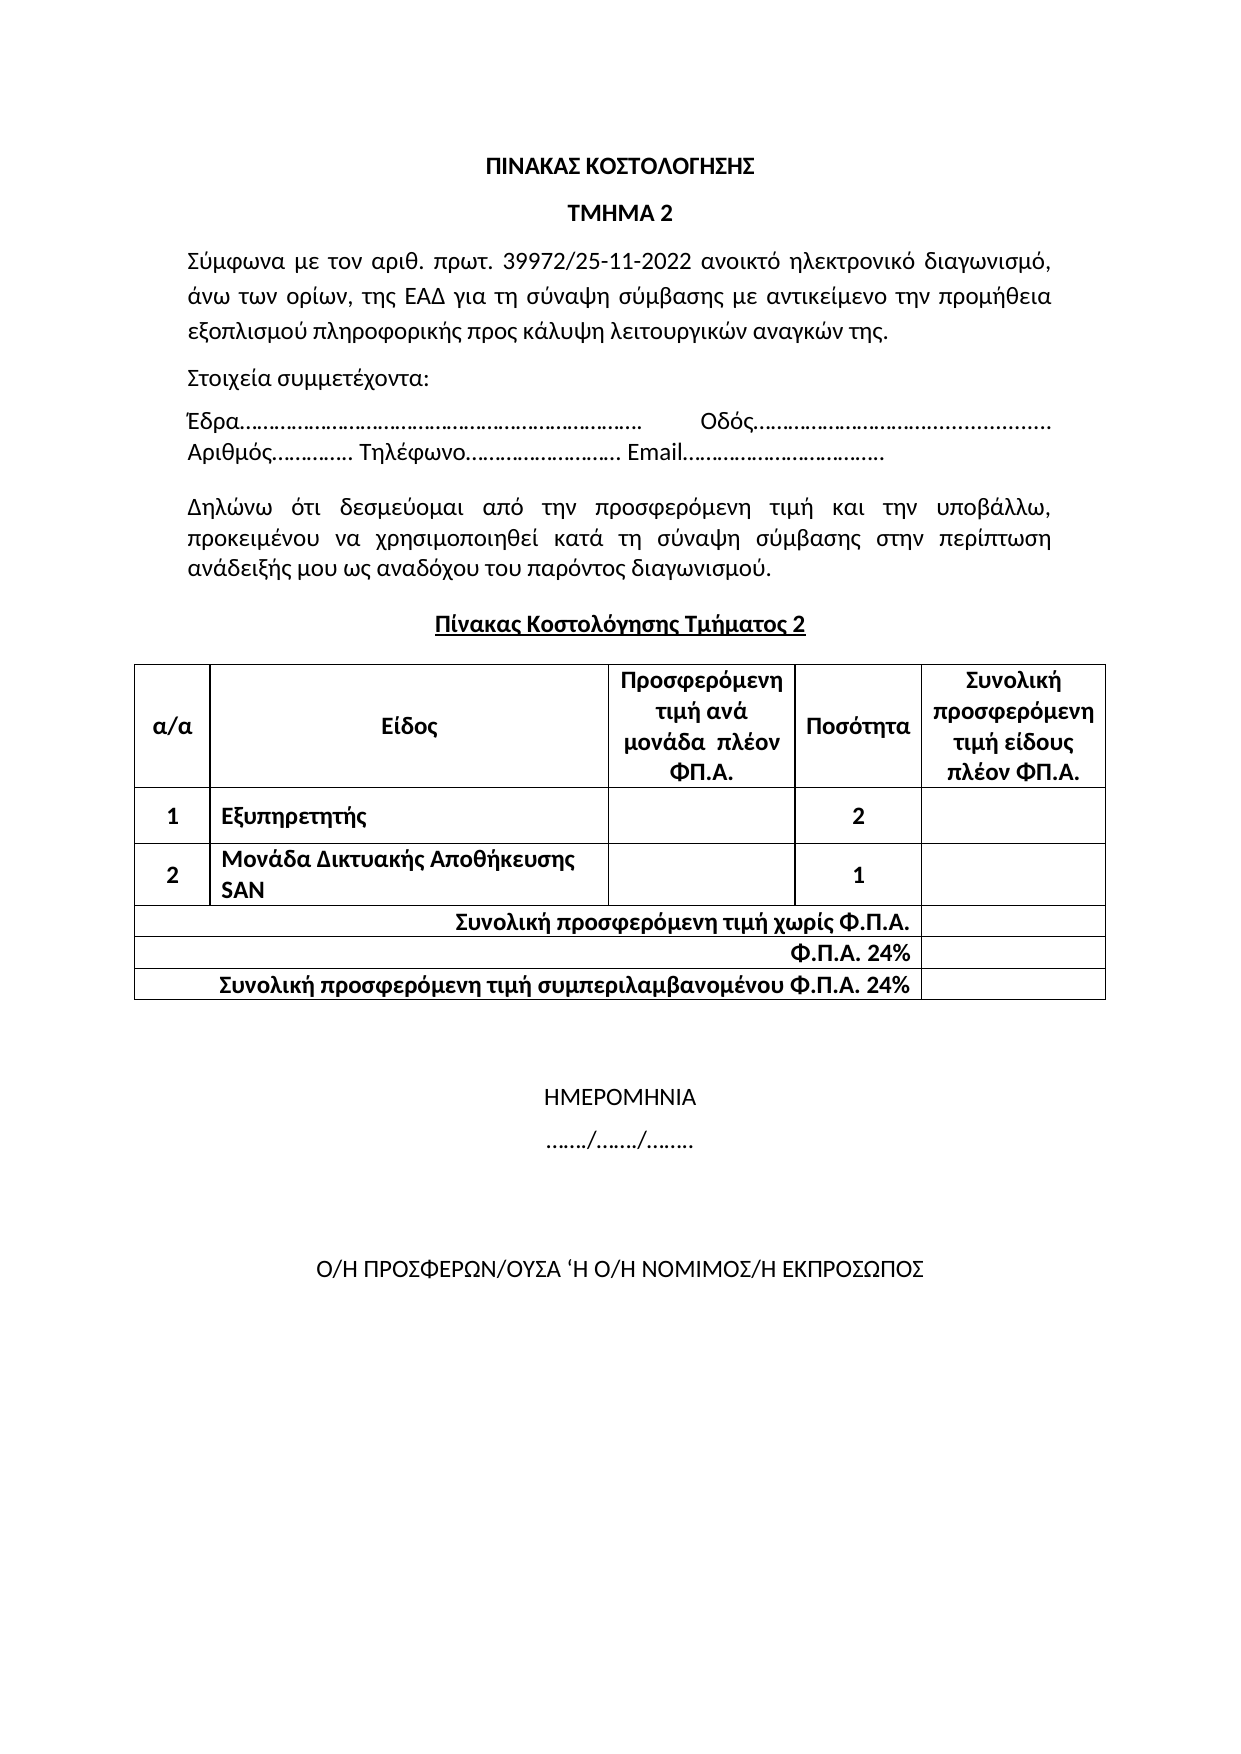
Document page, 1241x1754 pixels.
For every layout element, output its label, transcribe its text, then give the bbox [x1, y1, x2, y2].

table_cell Συνολική προσφερόμενη τιμή συμπεριλαμβανομένου Φ.Π.Α. 24% [135, 969, 921, 999]
text ΠΙΝΑΚΑΣ ΚΟΣΤΟΛΟΓΗΣΗΣ [187, 150, 1053, 181]
table_cell 2 [135, 844, 209, 904]
text Δηλώνω ότι δεσμεύομαι από την προσφερόμενη τιμή και την υποβάλλω, προκειμένου να χρησιμοποιηθεί κατά τη σύναψη σύμβασης στην περίπτωση ανάδειξής μου ως αναδόχου του παρόντος διαγωνισμού. [187, 492, 1053, 583]
table_cell Συνολική προσφερόμενη τιμή χωρίς Φ.Π.Α. [135, 906, 921, 936]
table_cell [609, 788, 794, 842]
table_cell [609, 844, 794, 904]
text Στοιχεία συμμετέχοντα: [187, 362, 1053, 393]
text ΤΜΗΜΑ 2 [187, 197, 1053, 228]
table_cell [922, 969, 1105, 999]
text Έδρα……………………………………………………………. Οδός………………………….................... Αριθμός………….. Τηλέφωνο……………………… Email…………………………….. [187, 406, 1053, 467]
table_cell Φ.Π.Α. 24% [135, 937, 921, 968]
table_cell [922, 937, 1105, 968]
text Σύμφωνα με τον αριθ. πρωτ. 39972/25-11-2022 ανοικτό ηλεκτρονικό διαγωνισμό, άνω των ορίων, της ΕΑΔ για τη σύναψη σύμβασης με αντικείμενο την προμήθεια εξοπλισμού πληροφορικής προς κάλυψη λειτουργικών αναγκών της. [187, 245, 1053, 346]
table_header Συνολική προσφερόμενη τιμή είδους πλέον ΦΠ.Α. [922, 665, 1105, 787]
table_header Είδος [211, 665, 608, 787]
table_cell 2 [796, 788, 921, 842]
text ΗΜΕΡΟΜΗΝΙΑ [187, 1081, 1053, 1112]
text ……./……./…….. [187, 1124, 1053, 1155]
table_cell [922, 844, 1105, 904]
table_header Ποσότητα [796, 665, 921, 787]
table_header Προσφερόμενη τιμή ανά μονάδα πλέον ΦΠ.Α. [609, 665, 794, 787]
text Ο/Η ΠΡΟΣΦΕΡΩΝ/ΟΥΣΑ ‘Η Ο/Η ΝΟΜΙΜΟΣ/Η ΕΚΠΡΟΣΩΠΟΣ [187, 1253, 1053, 1284]
table_cell Μονάδα Δικτυακής Αποθήκευσης SAN [211, 844, 608, 904]
table_cell [922, 906, 1105, 936]
table_cell Εξυπηρετητής [211, 788, 608, 842]
table_cell [922, 788, 1105, 842]
table_cell 1 [796, 844, 921, 904]
table_cell 1 [135, 788, 209, 842]
table_header α/α [135, 665, 209, 787]
text Πίνακας Κοστολόγησης Τμήματος 2 [187, 608, 1053, 639]
